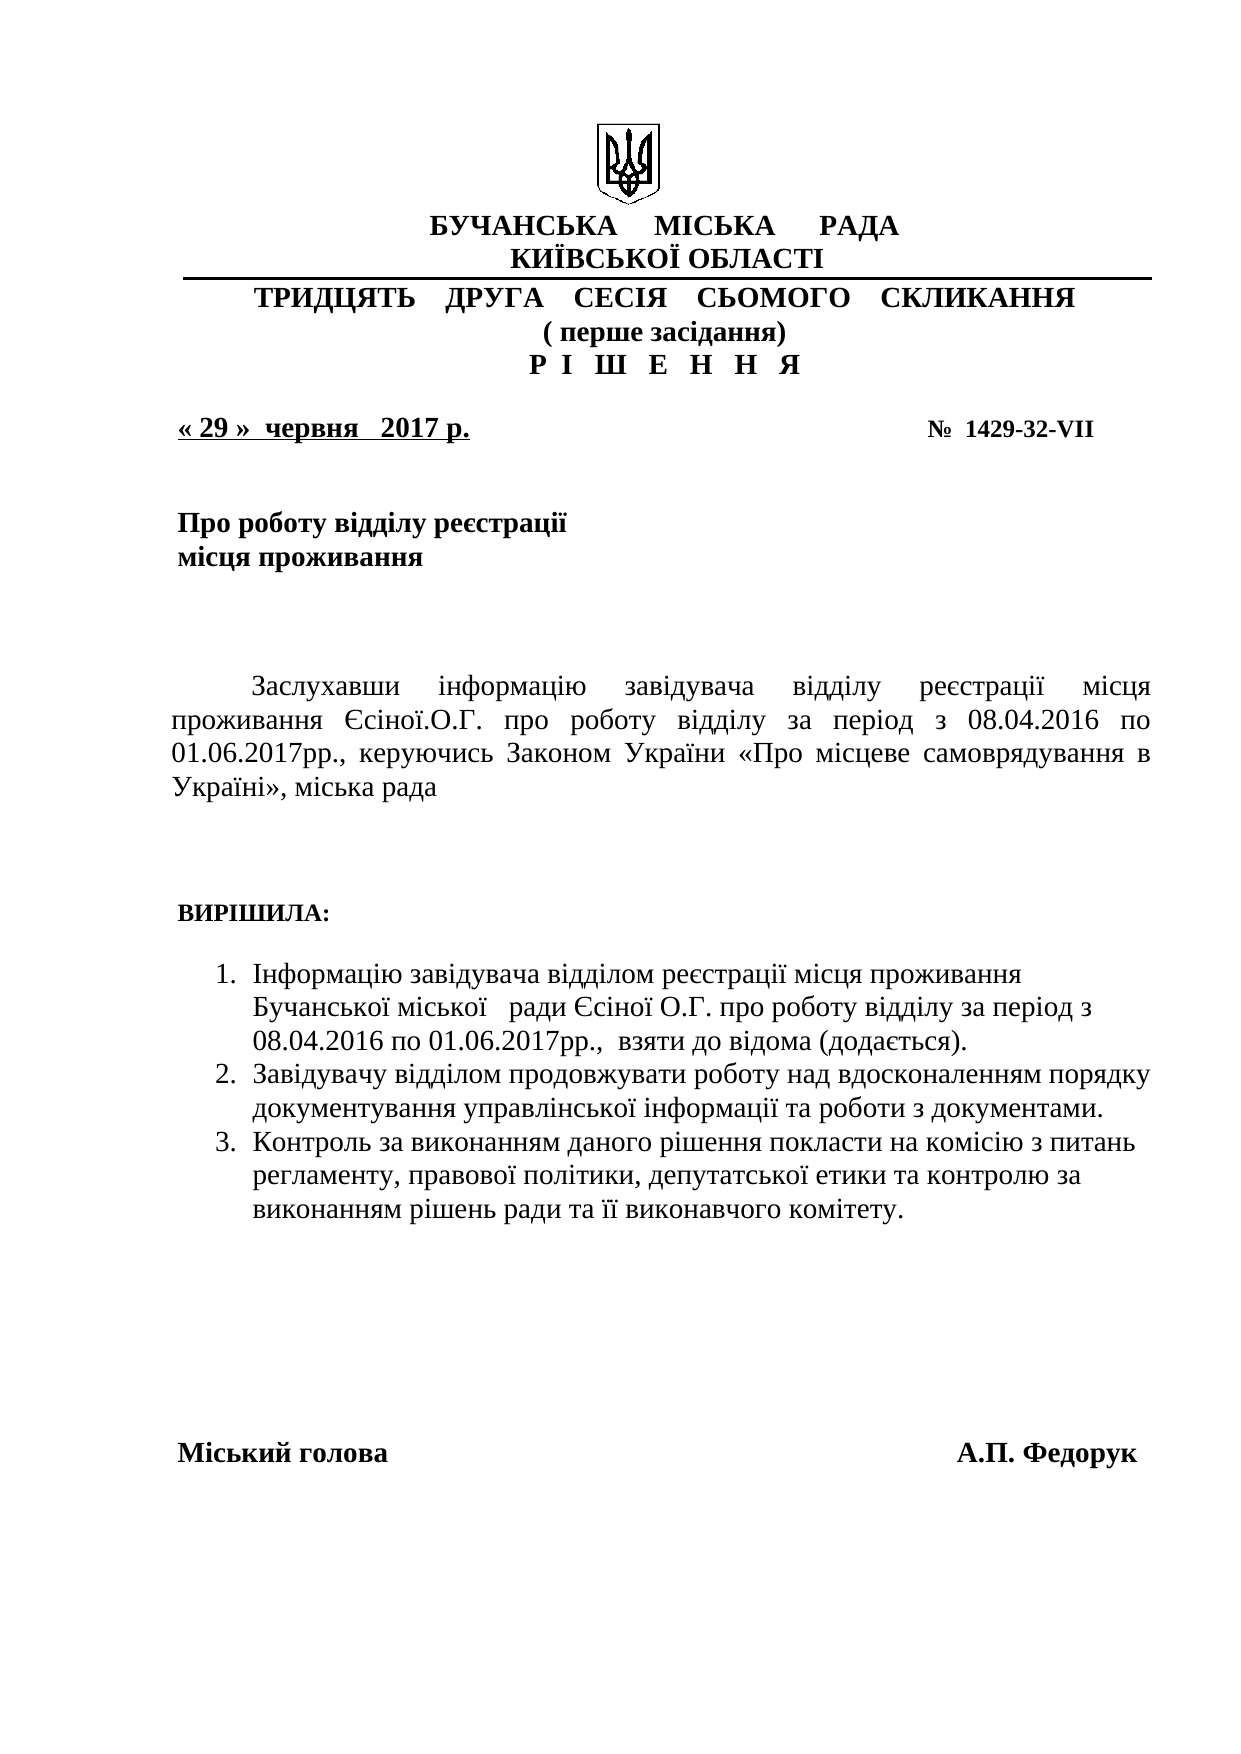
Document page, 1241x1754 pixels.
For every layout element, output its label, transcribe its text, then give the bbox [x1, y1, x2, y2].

list Інформацію завідувача відділом реєстрації місця проживання Бучанської міської ради Єсіної О.Г. про роботу відділу за період з 08.04.2016 по 01.06.2017рр., взяти до відома (додається). [215, 956, 1152, 1057]
text ВИРІШИЛА: [177, 898, 1152, 927]
list Завідувачу відділом продовжувати роботу над вдосконаленням порядку документування управлінської інформації та роботи з документами. [215, 1057, 1152, 1124]
text ТРИДЦЯТЬ ДРУГА СЕСІЯ СЬОМОГО СКЛИКАННЯ [177, 280, 1152, 314]
list Контроль за виконанням даного рішення покласти на комісію з питань регламенту, правової політики, депутатської етики та контролю за виконанням рішень ради та її виконавчого комітету. [215, 1124, 1152, 1224]
subtitle « 29 » червня 2017 р. № 1429-32-VIІ [177, 410, 1152, 443]
text місця проживання [177, 539, 1152, 573]
subtitle КИЇВСЬКОЇ ОБЛАСТІ [183, 242, 1152, 277]
text Заслухавши інформацію завідувача відділу реєстрації місця проживання Єсіної.О.Г. про роботу відділу за період з 08.04.2016 по 01.06.2017рр., керуючись Законом України «Про місцеве самоврядування в Україні», міська рада [171, 668, 1152, 803]
subtitle ( перше засідання) [177, 314, 1152, 347]
subtitle Р І Ш Е Н Н Я [177, 347, 1152, 381]
text Міський голова А.П. Федорук [177, 1435, 1152, 1469]
text Про роботу відділу реєстрації [177, 506, 1152, 539]
subtitle БУЧАНСЬКА МІСЬКА РАДА [177, 208, 1152, 242]
